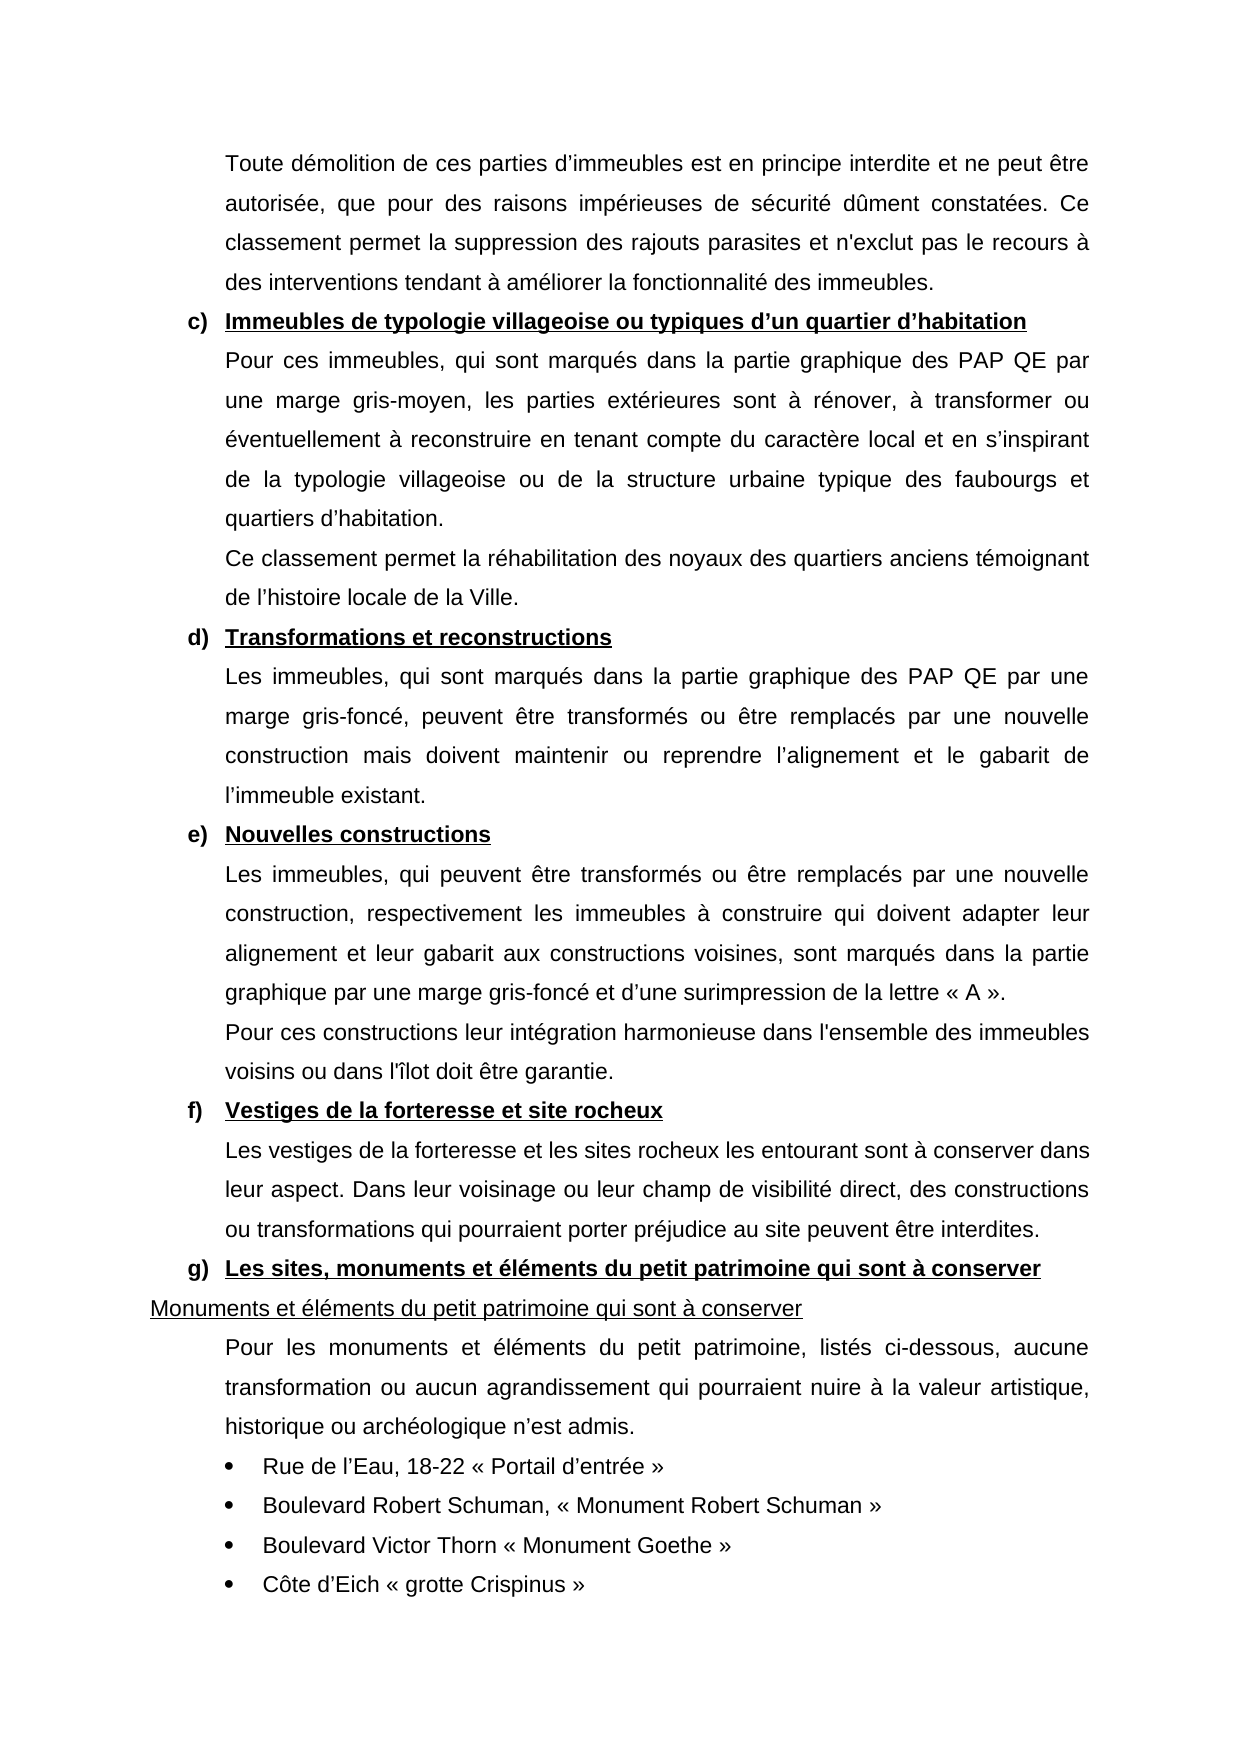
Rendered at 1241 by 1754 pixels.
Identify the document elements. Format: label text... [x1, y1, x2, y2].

text Pour ces immeubles, qui sont marqués dans la partie graphique des PAP QE par une marge gris-moyen, les parties extérieures sont à rénover, à transformer ou éventuellement à reconstruire en tenant compte du caractère local et en s’inspirant de la typologie villageoise ou de la structure urbaine typique des faubourgs et quartiers d’habitation. [225, 347, 1090, 532]
list Rue de l’Eau, 18-22 « Portail d’entrée » [225, 1453, 1090, 1479]
list Transformations et reconstructions [187, 624, 1090, 650]
list Les sites, monuments et éléments du petit patrimoine qui sont à conserver [187, 1255, 1090, 1282]
list Boulevard Victor Thorn « Monument Goethe » [225, 1532, 1090, 1558]
text Les vestiges de la forteresse et les sites rocheux les entourant sont à conserver dans leur aspect. Dans leur voisinage ou leur champ de visibilité direct, des constructions ou transformations qui pourraient porter préjudice au site peuvent être interdites. [225, 1137, 1090, 1242]
text Les immeubles, qui sont marqués dans la partie graphique des PAP QE par une marge gris-foncé, peuvent être transformés ou être remplacés par une nouvelle construction mais doivent maintenir ou reprendre l’alignement et le gabarit de l’immeuble existant. [225, 663, 1090, 808]
text Pour ces constructions leur intégration harmonieuse dans l'ensemble des immeubles voisins ou dans l'îlot doit être garantie. [225, 1018, 1090, 1084]
text Les immeubles, qui peuvent être transformés ou être remplacés par une nouvelle construction, respectivement les immeubles à construire qui doivent adapter leur alignement et leur gabarit aux constructions voisines, sont marqués dans la partie graphique par une marge gris-foncé et d’une surimpression de la lettre « A ». [225, 861, 1090, 1005]
list Boulevard Robert Schuman, « Monument Robert Schuman » [225, 1492, 1090, 1519]
list Côte d’Eich « grotte Crispinus » [225, 1571, 1090, 1598]
list Nouvelles constructions [187, 821, 1090, 847]
text Ce classement permet la réhabilitation des noyaux des quartiers anciens témoignant de l’histoire locale de la Ville. [225, 545, 1090, 611]
list Immeubles de typologie villageoise ou typiques d’un quartier d’habitation [187, 308, 1090, 334]
text Pour les monuments et éléments du petit patrimoine, listés ci-dessous, aucune transformation ou aucun agrandissement qui pourraient nuire à la valeur artistique, historique ou archéologique n’est admis. [225, 1334, 1090, 1440]
list Vestiges de la forteresse et site rocheux [187, 1097, 1090, 1124]
text Monuments et éléments du petit patrimoine qui sont à conserver [150, 1295, 1090, 1321]
